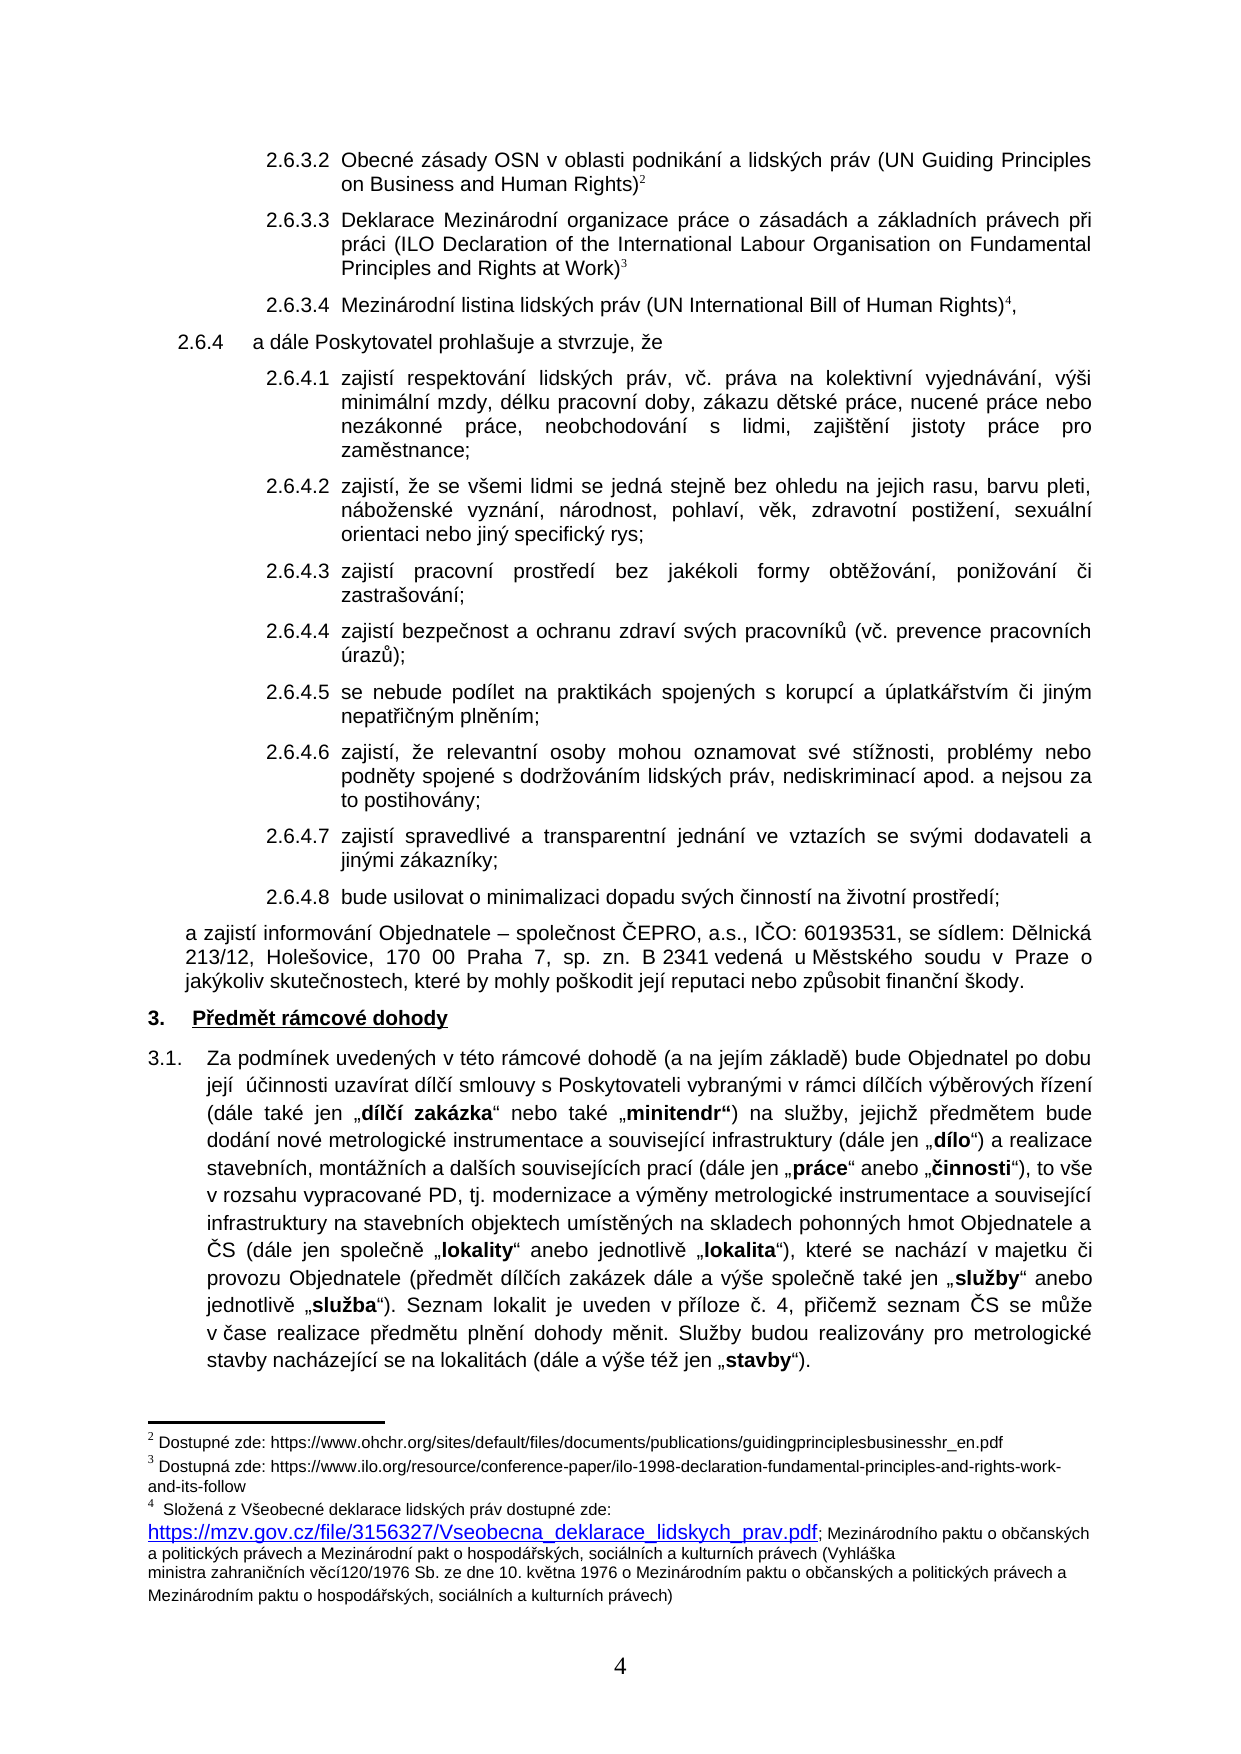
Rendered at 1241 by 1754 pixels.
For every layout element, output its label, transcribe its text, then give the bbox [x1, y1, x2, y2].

list zajistí, že relevantní osoby mohou oznamovat své stížnosti, problémy nebo podněty spojené s dodržováním lidských práv, nediskriminací apod. a nejsou za to postihovány; [266, 740, 1093, 812]
list bude usilovat o minimalizaci dopadu svých činností na životní prostředí; [266, 885, 1093, 909]
list zajistí pracovní prostředí bez jakékoli formy obtěžování, ponižování či zastrašování; [266, 559, 1093, 607]
list Obecné zásady OSN v oblasti podnikání a lidských práv (UN Guiding Principles on Business and Human Rights) [266, 148, 1093, 196]
list zajistí respektování lidských práv, vč. práva na kolektivní vyjednávání, výši minimální mzdy, délku pracovní doby, zákazu dětské práce, nucené práce nebo nezákonné práce, neobchodování s lidmi, zajištění jistoty práce pro zaměstnance; [266, 366, 1093, 462]
list Mezinárodní listina lidských práv (UN International Bill of Human Rights), [266, 293, 1093, 317]
list Za podmínek uvedených v této rámcové dohodě (a na jejím základě) bude Objednatel po dobu její účinnosti uzavírat dílčí smlouvy s Poskytovateli vybranými v rámci dílčích výběrových řízení (dále také jen „dílčí zakázka“ nebo také „minitendr“) na služby, jejichž předmětem bude dodání nové metrologické instrumentace a související infrastruktury (dále jen „dílo“) a realizace stavebních, montážních a dalších souvisejících prací (dále jen „práce“ anebo „činnosti“), to vše v rozsahu vypracované PD, tj. modernizace a výměny metrologické instrumentace a související infrastruktury na stavebních objektech umístěných na skladech pohonných hmot Objednatele a ČS (dále jen společně „lokality“ anebo jednotlivě „lokalita“), které se nachází v majetku či provozu Objednatele (předmět dílčích zakázek dále a výše společně také jen „služby“ anebo jednotlivě „služba“). Seznam lokalit je uveden v příloze č. 4, přičemž seznam ČS se může v čase realizace předmětu plnění dohody měnit. Služby budou realizovány pro metrologické stavby nacházející se na lokalitách (dále a výše též jen „stavby“). [148, 1046, 1093, 1372]
list Deklarace Mezinárodní organizace práce o zásadách a základních právech při práci (ILO Declaration of the International Labour Organisation on Fundamental Principles and Rights at Work) [266, 208, 1093, 280]
list a dále Poskytovatel prohlašuje a stvrzuje, že [177, 329, 1093, 353]
list zajistí bezpečnost a ochranu zdraví svých pracovníků (vč. prevence pracovních úrazů); [266, 619, 1093, 667]
list Předmět rámcové dohody [148, 1006, 1093, 1029]
list zajistí, že se všemi lidmi se jedná stejně bez ohledu na jejich rasu, barvu pleti, náboženské vyznání, národnost, pohlaví, věk, zdravotní postižení, sexuální orientaci nebo jiný specifický rys; [266, 474, 1093, 546]
list zajistí spravedlivé a transparentní jednání ve vztazích se svými dodavateli a jinými zákazníky; [266, 824, 1093, 872]
list a zajistí informování Objednatele – společnost ČEPRO, a.s., IČO: 60193531, se sídlem: Dělnická 213/12, Holešovice, 170 00 Praha 7, sp. zn. B 2341 vedená u Městského soudu v Praze o jakýkoliv skutečnostech, které by mohly poškodit její reputaci nebo způsobit finanční škody. [185, 921, 1093, 993]
list se nebude podílet na praktikách spojených s korupcí a úplatkářstvím či jiným nepatřičným plněním; [266, 679, 1093, 727]
